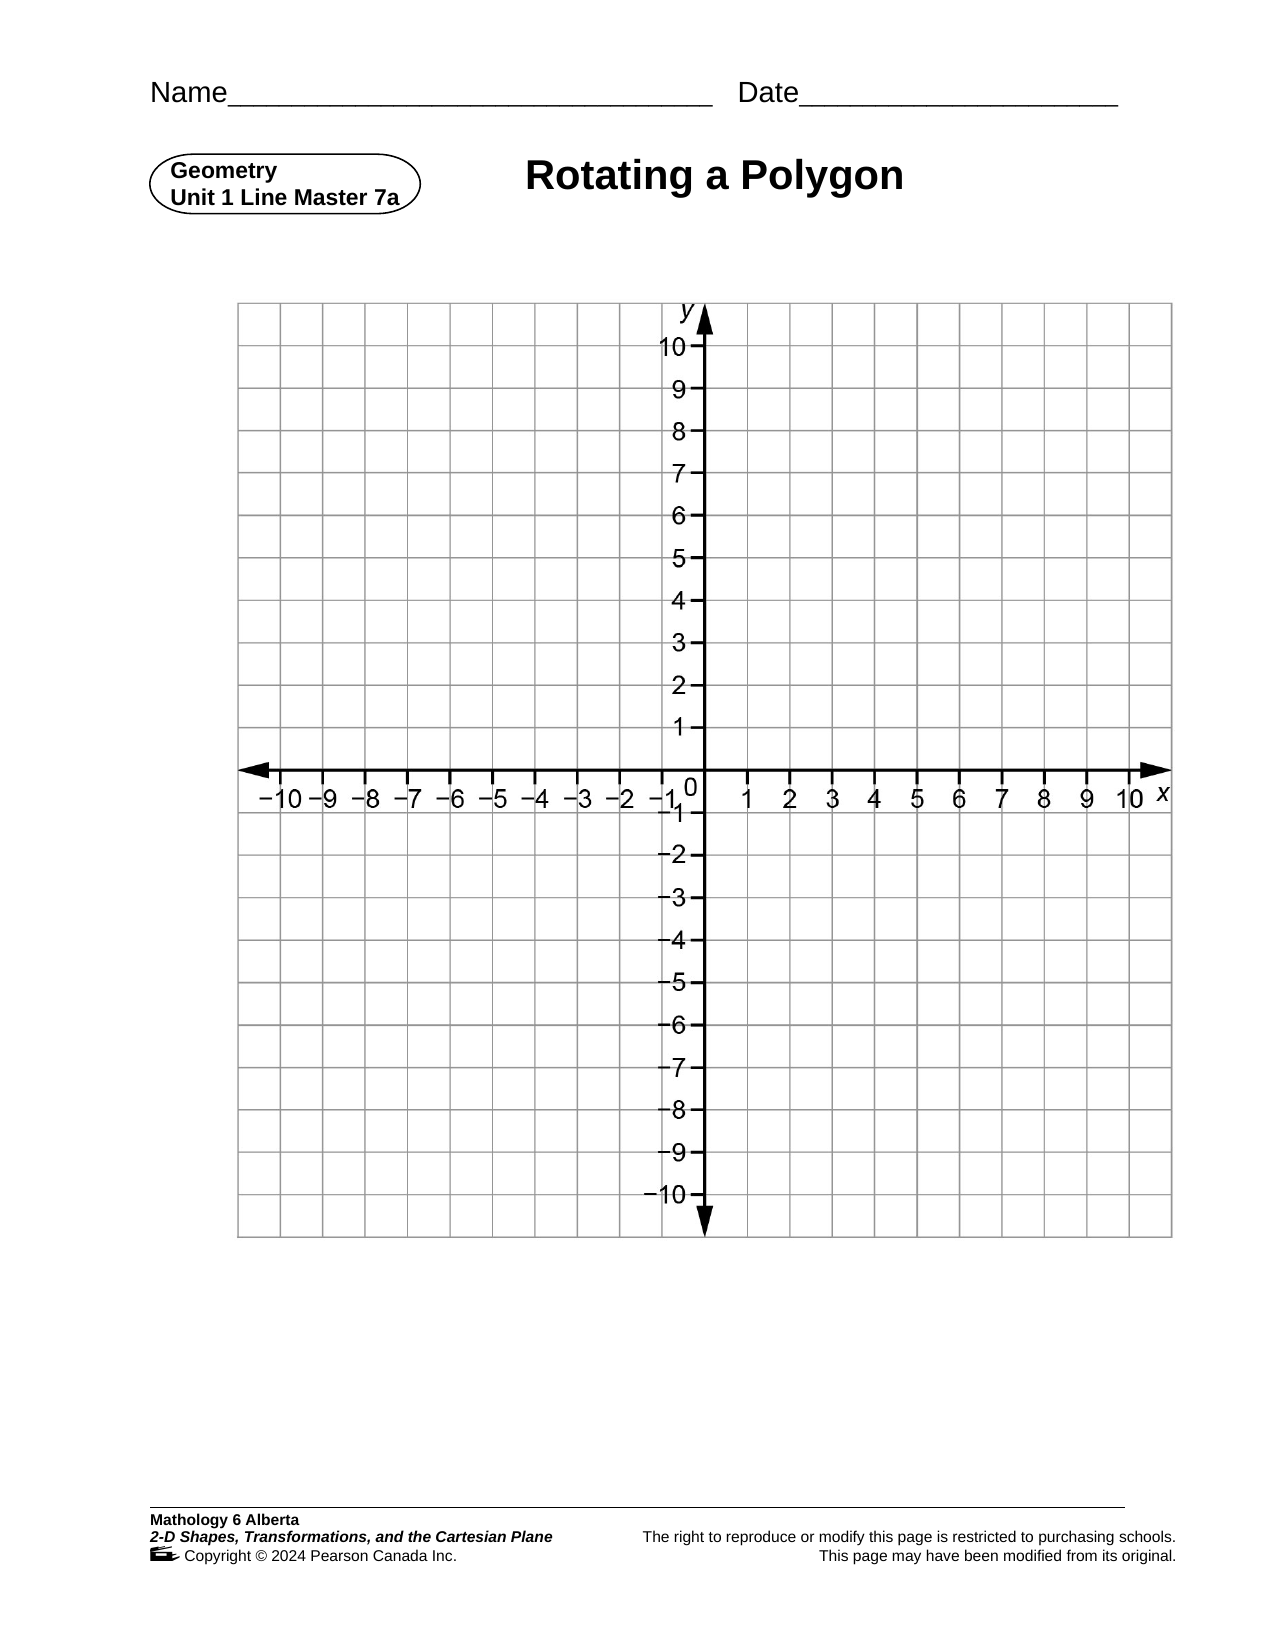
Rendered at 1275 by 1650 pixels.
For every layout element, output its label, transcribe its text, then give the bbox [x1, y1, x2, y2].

picture [226, 292, 1182, 1248]
picture [150, 1546, 180, 1561]
text Rotating a Polygon [450, 150, 1125, 198]
